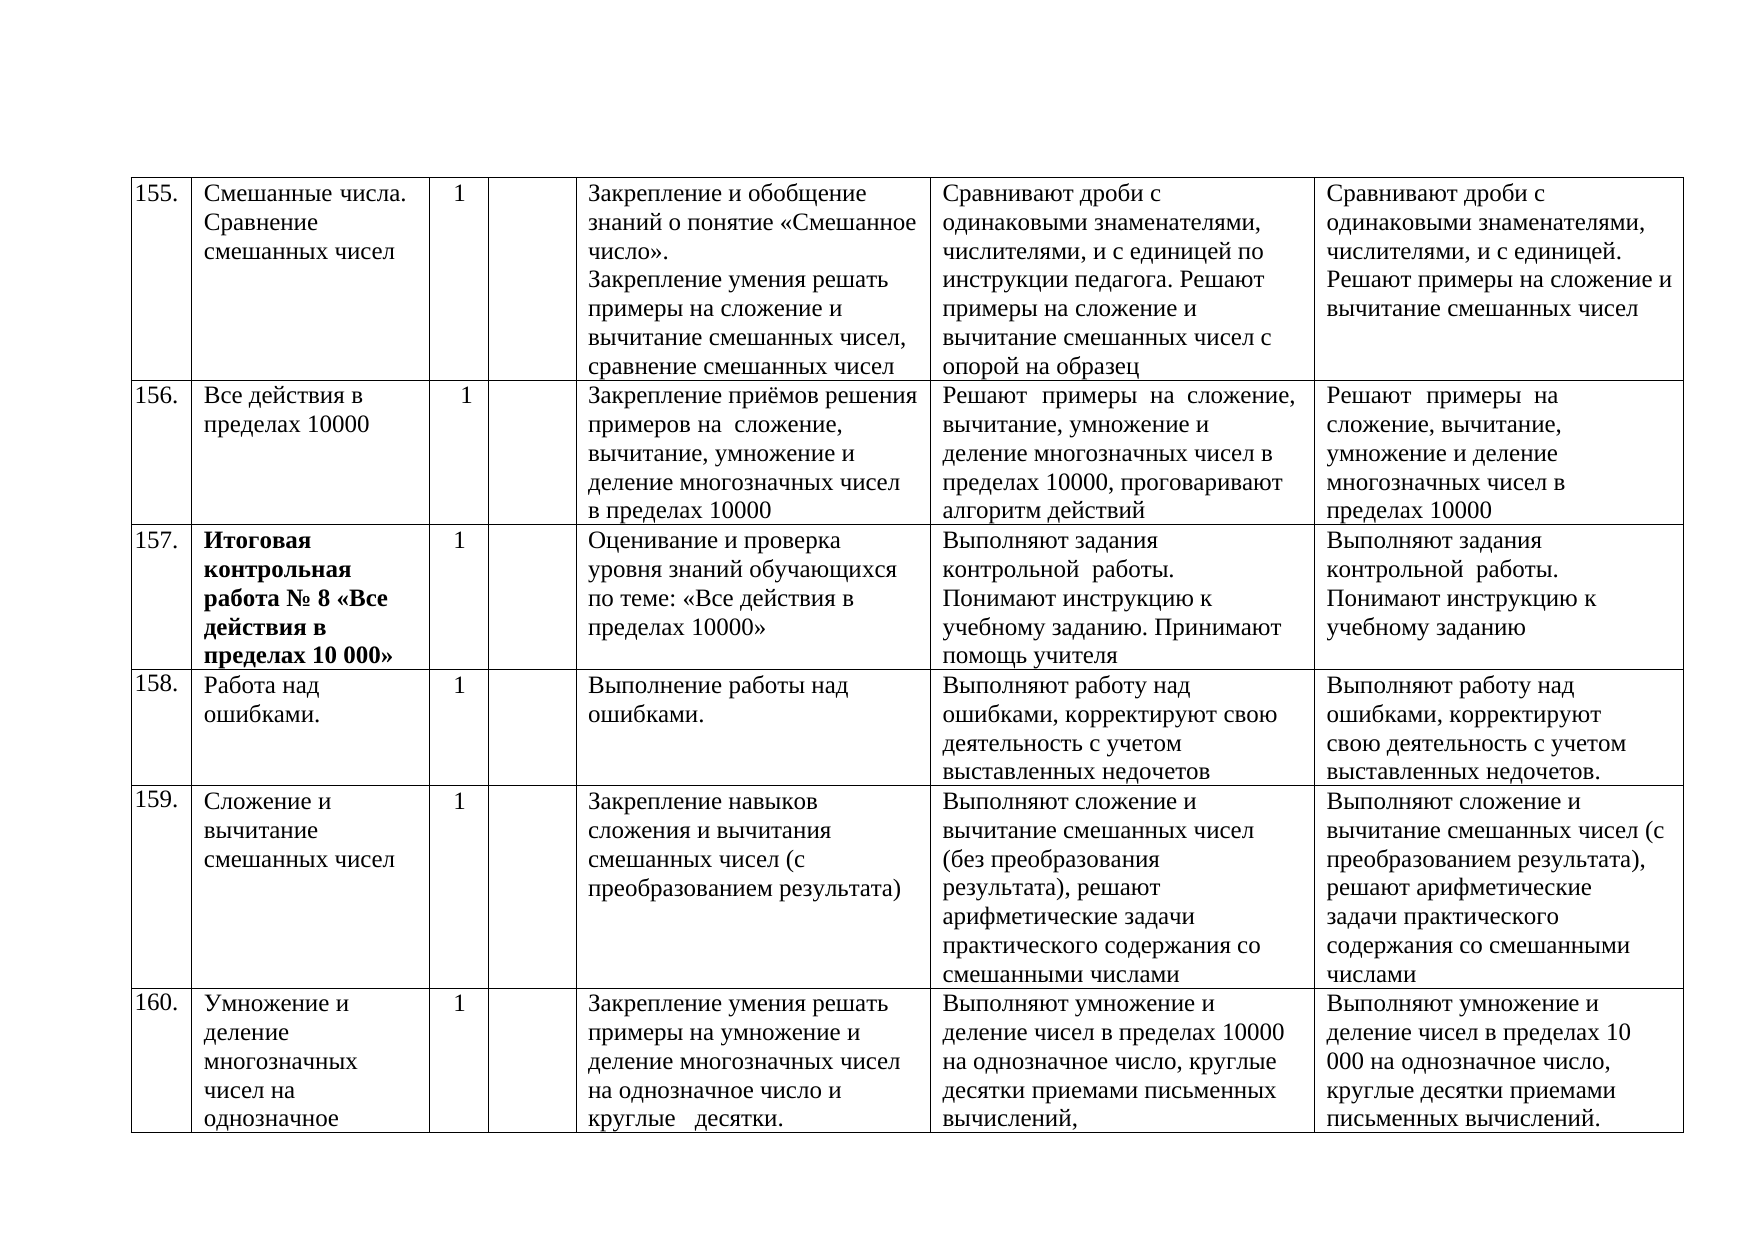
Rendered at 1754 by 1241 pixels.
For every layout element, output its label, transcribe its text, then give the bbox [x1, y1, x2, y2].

table_cell [489, 989, 576, 1132]
table_cell Работа над ошибками. [192, 670, 429, 785]
table_cell [489, 670, 576, 785]
table_cell [489, 525, 576, 669]
table_cell Оценивание и проверка уровня знаний обучающихся по теме: «Все действия в пределах 10000» [577, 525, 930, 669]
table_cell Все действия в пределах 10000 [192, 381, 429, 524]
table_cell Выполняют работу над ошибками, корректируют свою деятельность с учетом выставленных недочетов. [1315, 670, 1683, 785]
table_cell Выполняют задания контрольной работы. Понимают инструкцию к учебному заданию [1315, 525, 1683, 669]
table_cell Выполняют работу над ошибками, корректируют свою деятельность с учетом выставленных недочетов [931, 670, 1314, 785]
table_cell Выполнение работы над ошибками. [577, 670, 930, 785]
table_cell 1 [430, 786, 488, 987]
table_cell [132, 670, 191, 785]
table_cell 1 [430, 178, 488, 379]
table_cell [132, 525, 191, 669]
table_cell Сравнивают дроби с одинаковыми знаменателями, числителями, и с единицей. Решают примеры на сложение и вычитание смешанных чисел [1315, 178, 1683, 379]
table_cell Решают примеры на сложение, вычитание, умножение и деление многозначных чисел в пределах 10000 [1315, 381, 1683, 524]
table_cell [132, 989, 191, 1132]
table_cell Закрепление навыков сложения и вычитания смешанных чисел (с преобразованием результата) [577, 786, 930, 987]
table_cell Выполняют задания контрольной работы. Понимают инструкцию к учебному заданию. Принимают помощь учителя [931, 525, 1314, 669]
table_cell Выполняют сложение и вычитание смешанных чисел (с преобразованием результата), решают арифметические задачи практического содержания со смешанными числами [1315, 786, 1683, 987]
table_cell 1 [430, 670, 488, 785]
table_cell 1 [430, 525, 488, 669]
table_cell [1315, 989, 1683, 1132]
table_cell [489, 786, 576, 987]
table_cell Итоговая контрольная работа № 8 «Все действия в пределах 10 000» [192, 525, 429, 669]
table_cell Смешанные числа. Сравнение смешанных чисел [192, 178, 429, 379]
table_cell Закрепление и обобщение знаний о понятие «Смешанное число». Закрепление умения решать примеры на сложение и вычитание смешанных чисел, сравнение смешанных чисел [577, 178, 930, 379]
table_cell [489, 178, 576, 379]
table_cell 1 [430, 989, 488, 1132]
table_cell Сложение и вычитание смешанных чисел [192, 786, 429, 987]
table_cell Сравнивают дроби с одинаковыми знаменателями, числителями, и с единицей по инструкции педагога. Решают примеры на сложение и вычитание смешанных чисел с опорой на образец [931, 178, 1314, 379]
table_cell [489, 381, 576, 524]
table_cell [192, 989, 429, 1132]
table_cell Выполняют сложение и вычитание смешанных чисел (без преобразования результата), решают арифметические задачи практического содержания со смешанными числами [931, 786, 1314, 987]
table_cell [132, 178, 191, 379]
table_cell 1 [430, 381, 488, 524]
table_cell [931, 989, 1314, 1132]
table_cell Закрепление приёмов решения примеров на сложение, вычитание, умножение и деление многозначных чисел в пределах 10000 [577, 381, 930, 524]
table_cell [132, 381, 191, 524]
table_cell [577, 989, 930, 1132]
table_cell Решают примеры на сложение, вычитание, умножение и деление многозначных чисел в пределах 10000, проговаривают алгоритм действий [931, 381, 1314, 524]
table_cell [132, 786, 191, 987]
